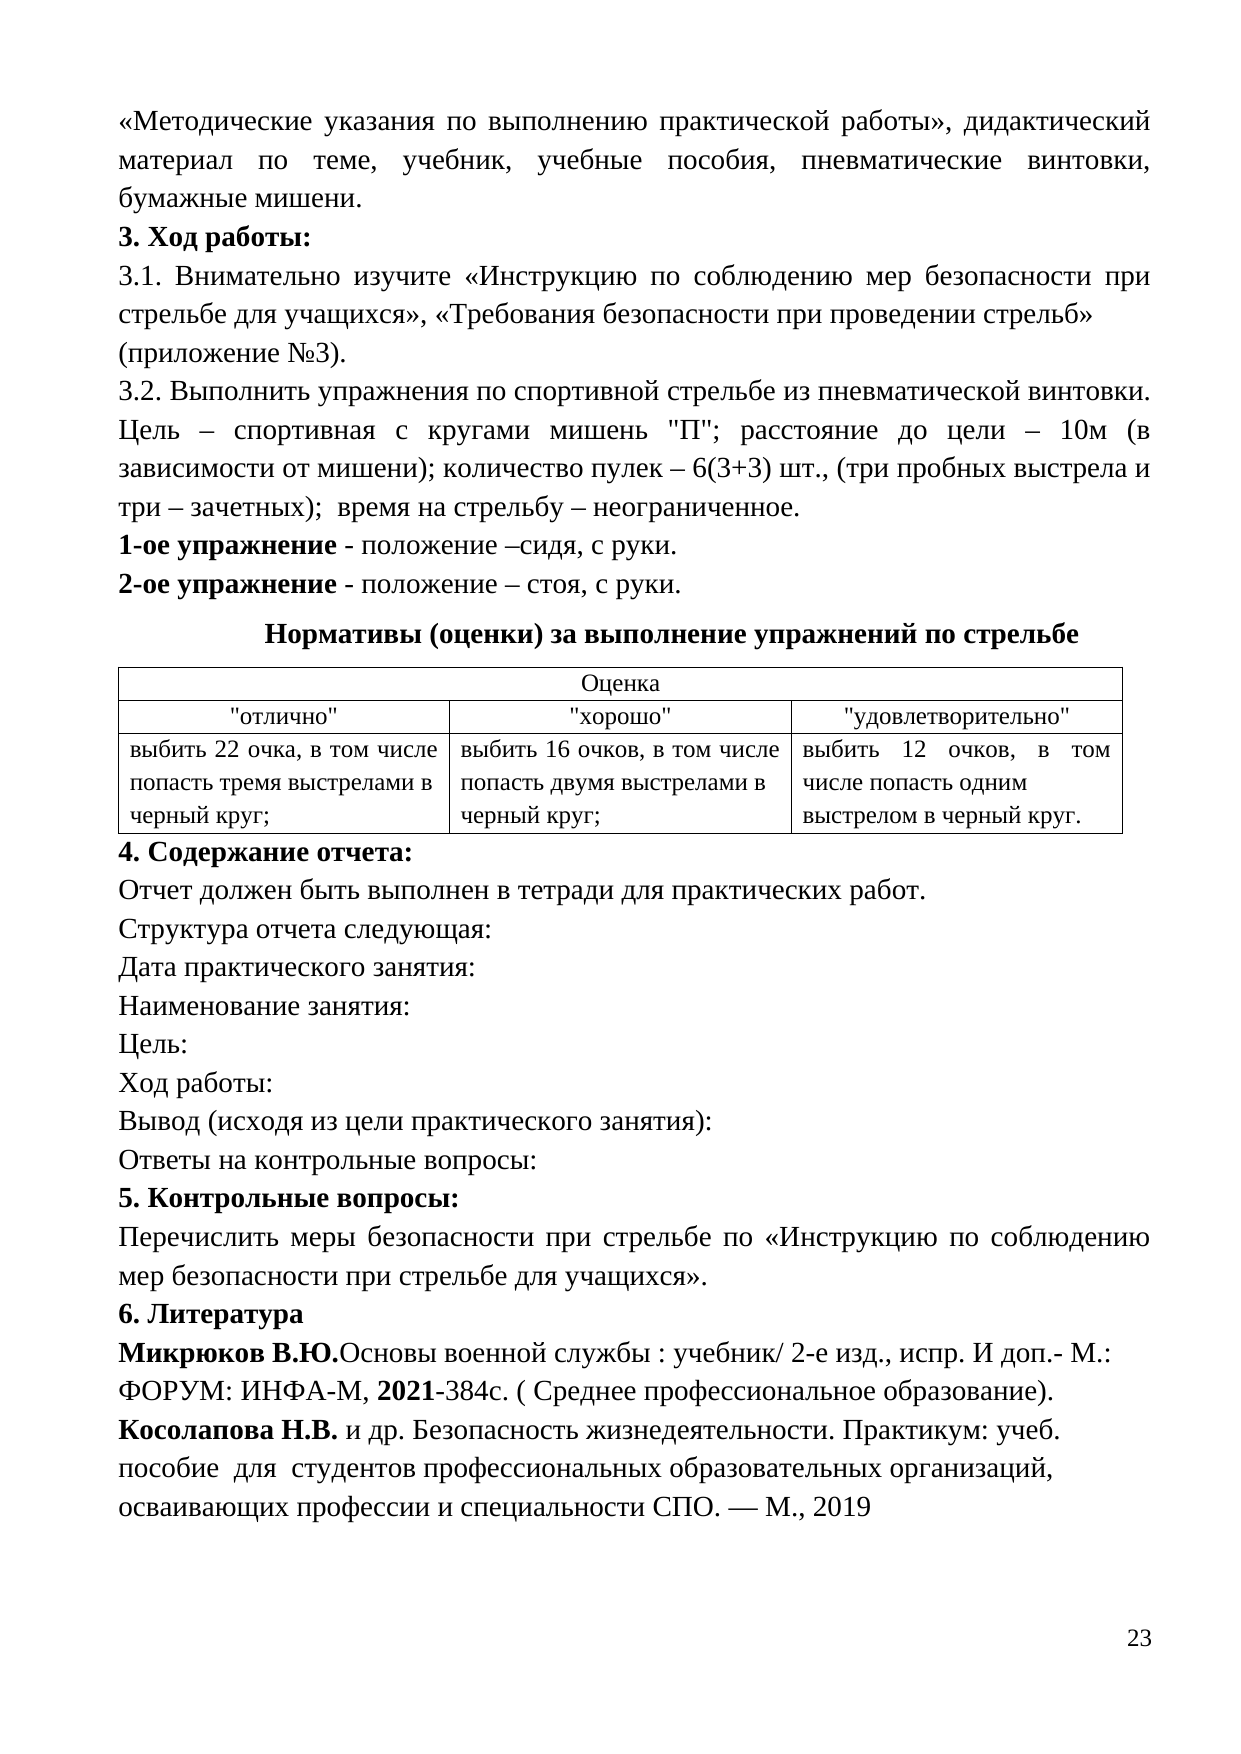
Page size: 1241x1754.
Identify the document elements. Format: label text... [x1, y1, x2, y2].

text 3.1. Внимательно изучите «Инструкцию по соблюдению мер безопасности при стрельбе для учащихся», «Требования безопасности при проведении стрельб» [118, 258, 1152, 330]
text Перечислить меры безопасности при стрельбе по «Инструкцию по соблюдению мер безопасности при стрельбе для учащихся». [118, 1219, 1152, 1291]
table_cell выбить 22 очка, в том числе попасть тремя выстрелами в черный круг; [119, 734, 449, 833]
text Нормативы (оценки) за выполнение упражнений по стрельбе [118, 616, 1152, 650]
text Ответы на контрольные вопросы: [118, 1142, 1152, 1176]
text 4. Содержание отчета: [118, 834, 1152, 867]
text 2-ое упражнение - положение – стоя, с руки. [118, 566, 1152, 599]
table_cell "хорошо" [450, 701, 791, 733]
table_cell "отлично" [119, 701, 449, 733]
text «Методические указания по выполнению практической работы», дидактический материал по теме, учебник, учебные пособия, пневматические винтовки, бумажные мишени. [118, 103, 1152, 214]
text 5. Контрольные вопросы: [118, 1181, 1152, 1214]
text Дата практического занятия: [118, 949, 1152, 983]
text Косолапова Н.В. и др. Безопасность жизнедеятельности. Практикум: учеб. пособие для студентов профессиональных образовательных организаций, осваивающих профессии и специальности СПО. — М., 2019 [118, 1412, 1152, 1522]
text Структура отчета следующая: [118, 911, 1152, 944]
text Наименование занятия: [118, 988, 1152, 1021]
table_header Оценка [119, 668, 1122, 700]
text 3.2. Выполнить упражнения по спортивной стрельбе из пневматической винтовки. Цель – спортивная с кругами мишень "П"; расстояние до цели – 10м (в зависимости от мишени); количество пулек – 6(3+3) шт., (три пробных выстрела и три – зачетных); время на стрельбу – неограниченное. [118, 373, 1152, 522]
text (приложение №3). [118, 335, 1152, 368]
text 6. Литература [118, 1296, 1152, 1330]
text Ход работы: [118, 1065, 1152, 1098]
text Отчет должен быть выполнен в тетради для практических работ. [118, 872, 1152, 906]
text Вывод (исходя из цели практического занятия): [118, 1103, 1152, 1137]
text Цель: [118, 1026, 1152, 1060]
text 1-ое упражнение - положение –сидя, с руки. [118, 527, 1152, 561]
table_cell "удовлетворительно" [792, 701, 1122, 733]
text Микрюков В.Ю.Основы военной службы : учебник/ 2-е изд., испр. И доп.- М.: ФОРУМ: ИНФА-М, 2021-384с. ( Среднее профессиональное образование). [118, 1335, 1152, 1407]
table_cell выбить 12 очков, в том числе попасть одним выстрелом в черный круг. [792, 734, 1122, 833]
text 3. Ход работы: [118, 219, 1152, 253]
table_cell выбить 16 очков, в том числе попасть двумя выстрелами в черный круг; [450, 734, 791, 833]
